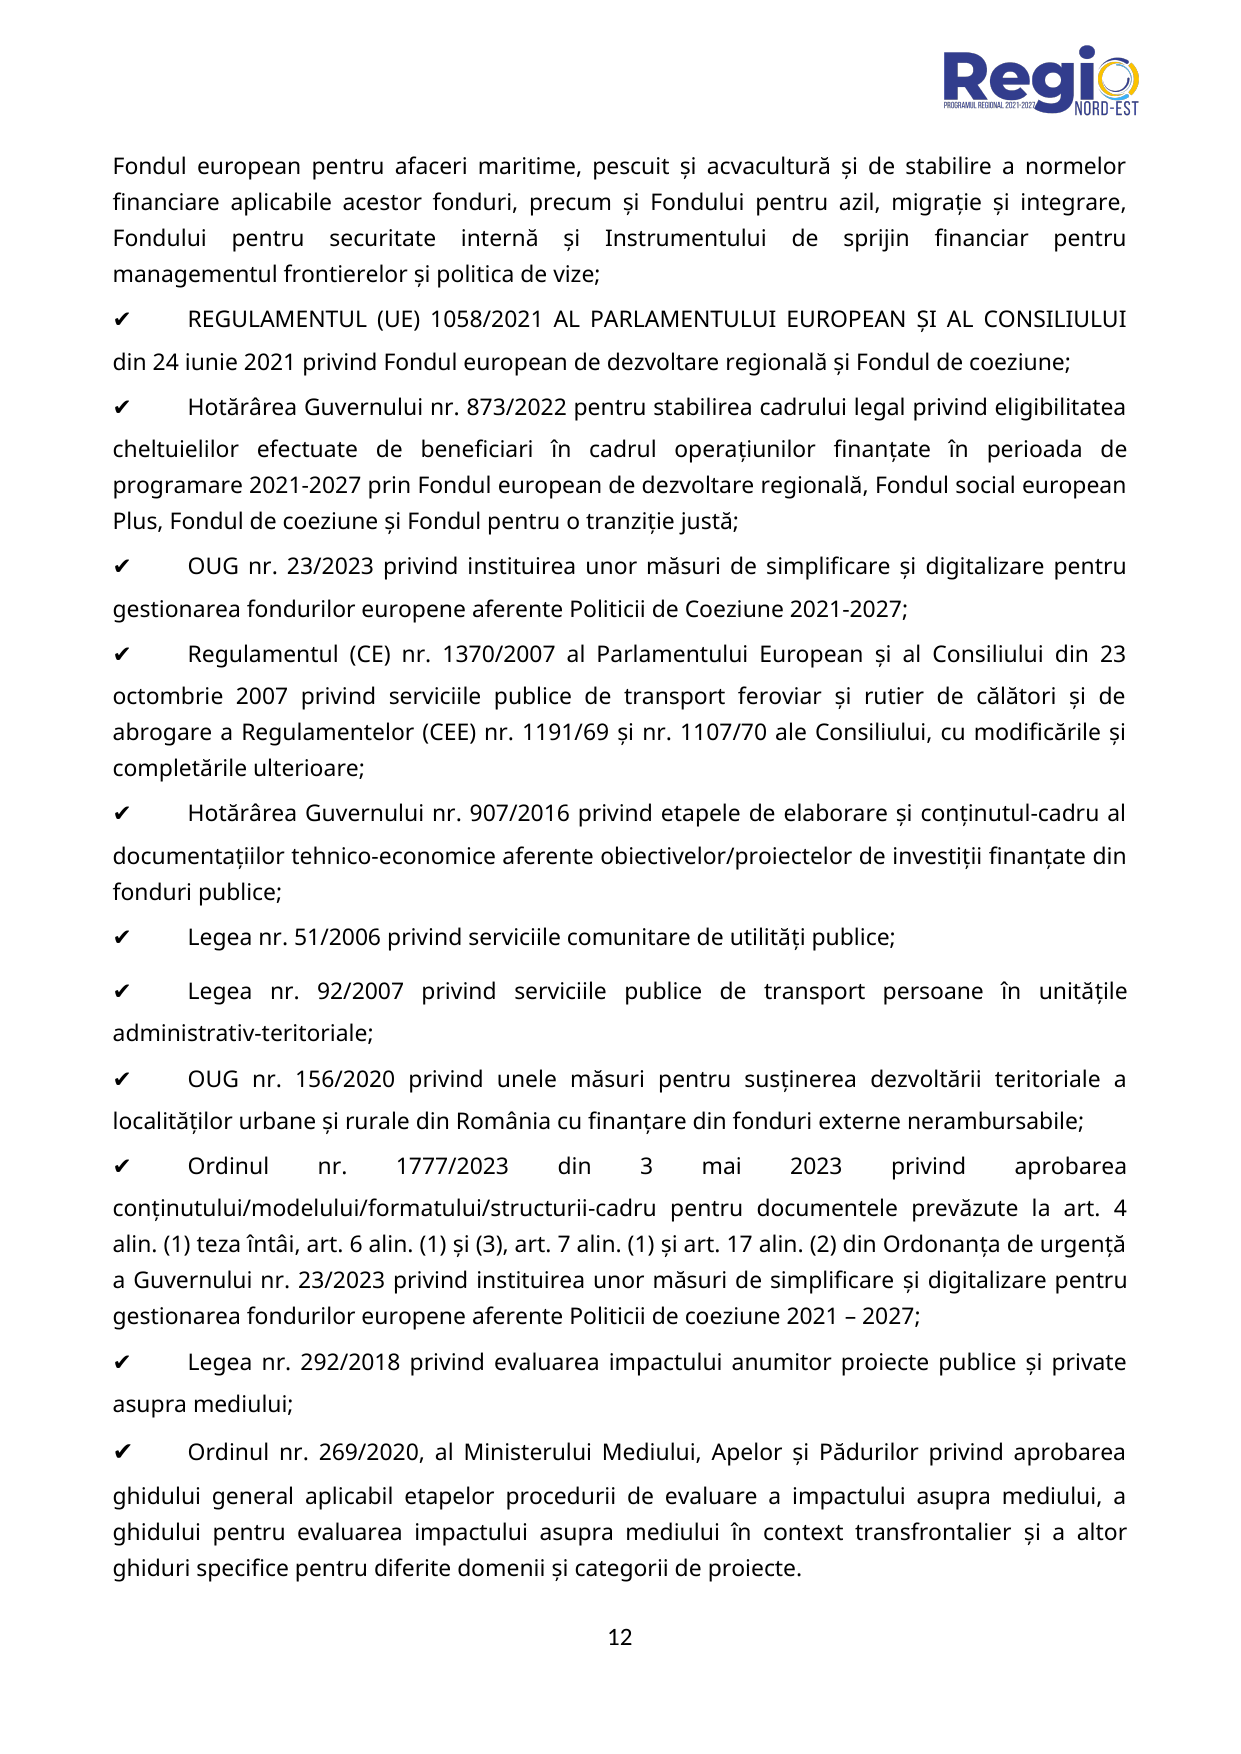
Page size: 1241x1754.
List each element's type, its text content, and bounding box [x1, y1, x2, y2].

list OUG nr. 156/2020 privind unele măsuri pentru susținerea dezvoltării teritoriale a localităților urbane și rurale din România cu finanțare din fonduri externe nerambursabile; [112, 1053, 1128, 1136]
list Hotărârea Guvernului nr. 873/2022 pentru stabilirea cadrului legal privind eligibilitatea cheltuielilor efectuate de beneficiari în cadrul operaţiunilor finanţate în perioada de programare 2021-2027 prin Fondul european de dezvoltare regională, Fondul social european Plus, Fondul de coeziune şi Fondul pentru o tranziţie justă; [112, 381, 1128, 536]
list Regulamentul (CE) nr. 1370/2007 al Parlamentului European și al Consiliului din 23 octombrie 2007 privind serviciile publice de transport feroviar și rutier de călători și de abrogare a Regulamentelor (CEE) nr. 1191/69 și nr. 1107/70 ale Consiliului, cu modificările și completările ulterioare; [112, 628, 1128, 783]
picture [940, 41, 1143, 120]
list OUG nr. 23/2023 privind instituirea unor măsuri de simplificare și digitalizare pentru gestionarea fondurilor europene aferente Politicii de Coeziune 2021-2027; [112, 541, 1128, 624]
list Ordinul nr. 1777/2023 din 3 mai 2023 privind aprobarea conţinutului/modelului/formatului/structurii-cadru pentru documentele prevăzute la art. 4 alin. (1) teza întâi, art. 6 alin. (1) şi (3), art. 7 alin. (1) şi art. 17 alin. (2) din Ordonanţa de urgenţă a Guvernului nr. 23/2023 privind instituirea unor măsuri de simplificare şi digitalizare pentru gestionarea fondurilor europene aferente Politicii de coeziune 2021 – 2027; [112, 1141, 1128, 1331]
list Legea nr. 92/2007 privind serviciile publice de transport persoane în unităţile administrativ-teritoriale; [112, 965, 1128, 1048]
list Hotărârea Guvernului nr. 907/2016 privind etapele de elaborare și conținutul-cadru al documentațiilor tehnico-economice aferente obiectivelor/proiectelor de investiții finanțate din fonduri publice; [112, 788, 1128, 907]
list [112, 150, 1128, 289]
list Ordinul nr. 269/2020, al Ministerului Mediului, Apelor și Pădurilor privind aprobarea ghidului general aplicabil etapelor procedurii de evaluare a impactului asupra mediului, a ghidului pentru evaluarea impactului asupra mediului în context transfrontalier şi a altor ghiduri specifice pentru diferite domenii şi categorii de proiecte. [112, 1424, 1128, 1583]
list REGULAMENTUL (UE) 1058/2021 AL PARLAMENTULUI EUROPEAN ȘI AL CONSILIULUI din 24 iunie 2021 privind Fondul european de dezvoltare regională și Fondul de coeziune; [112, 294, 1128, 377]
list Legea nr. 292/2018 privind evaluarea impactului anumitor proiecte publice și private asupra mediului; [112, 1336, 1128, 1419]
list Legea nr. 51/2006 privind serviciile comunitare de utilităţi publice; [112, 911, 1128, 958]
